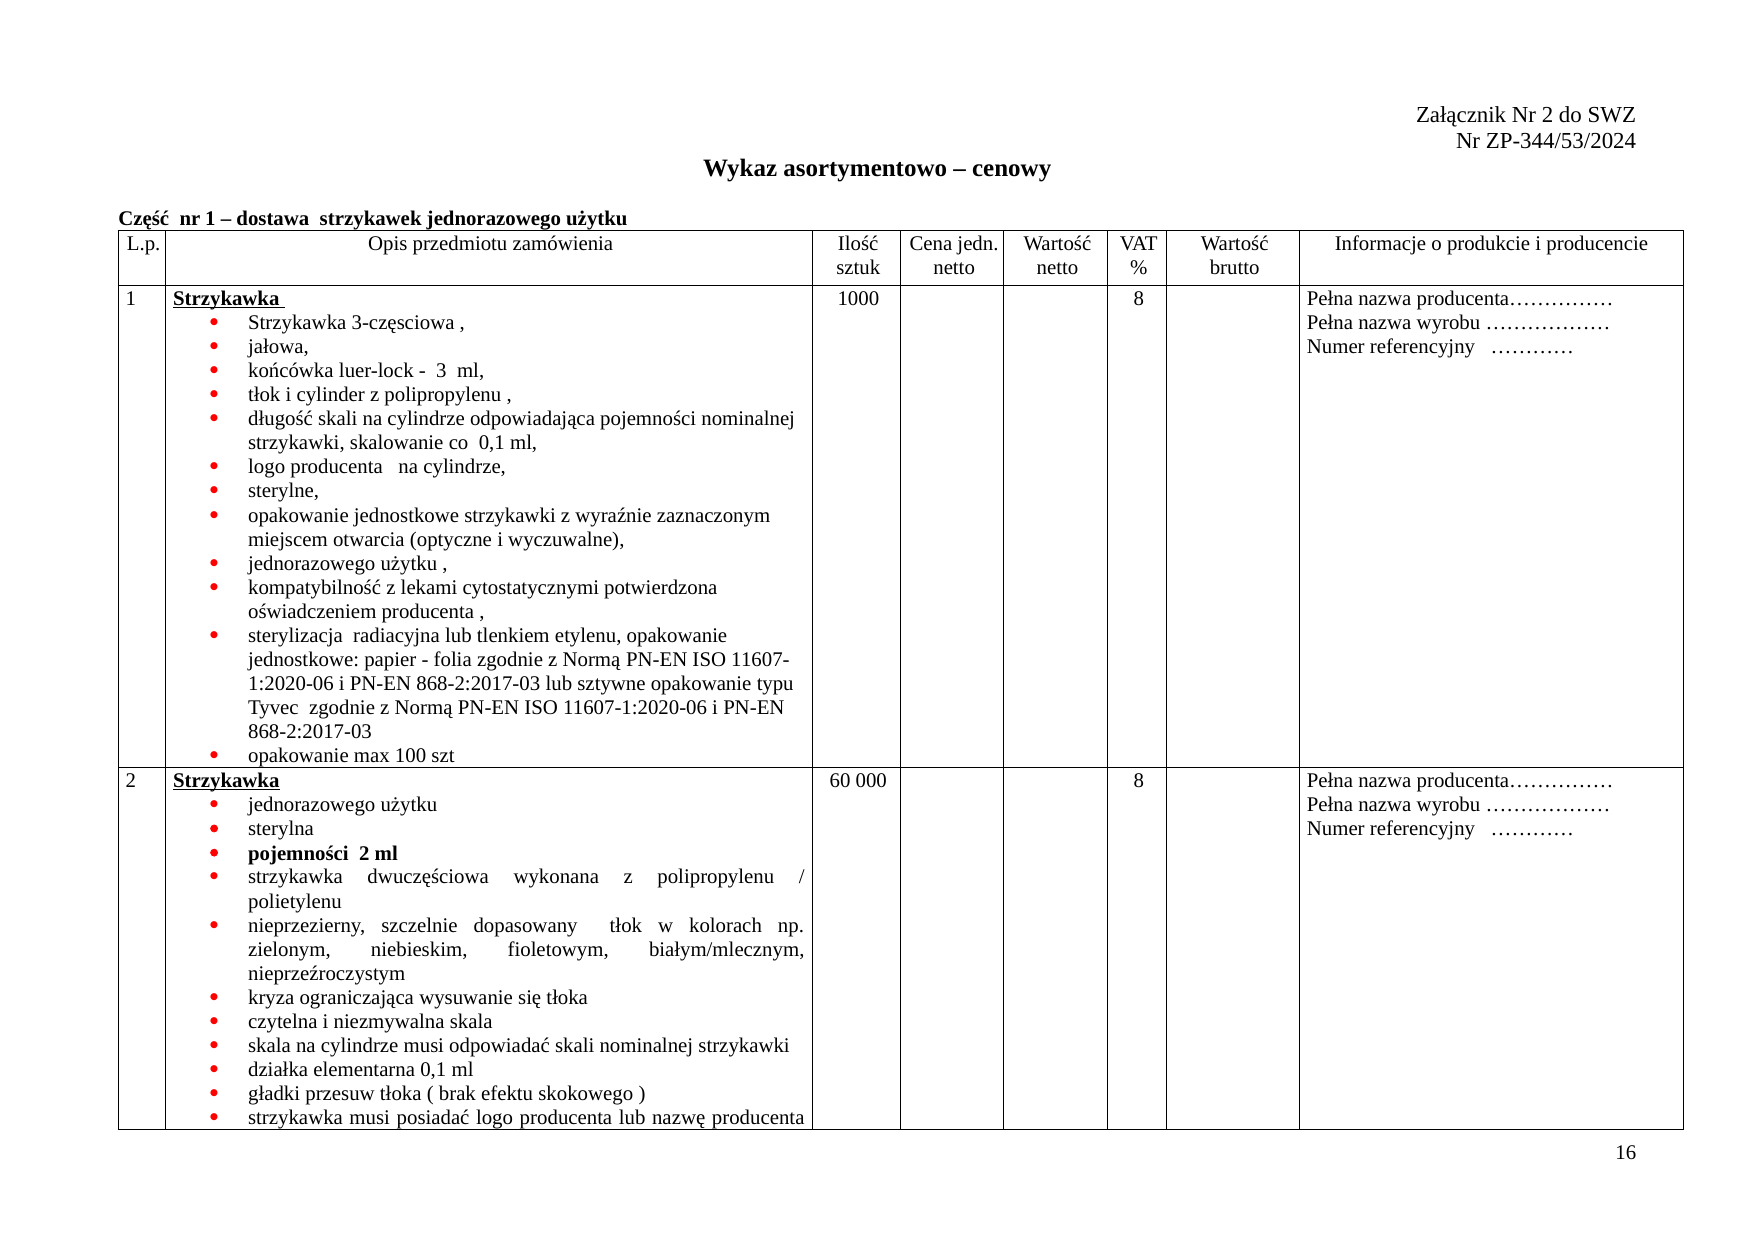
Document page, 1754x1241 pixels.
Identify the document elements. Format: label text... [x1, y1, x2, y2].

table_header L.p. [119, 231, 165, 285]
table_header Wartość brutto [1167, 231, 1299, 285]
text Wykaz asortymentowo – cenowy [118, 153, 1636, 182]
table_cell 8 [1108, 768, 1166, 1129]
text Część nr 1 – dostawa strzykawek jednorazowego użytku [118, 206, 1636, 230]
subtitle Załącznik Nr 2 do SWZ [0, 101, 1636, 127]
table_header Wartość netto [1004, 231, 1107, 285]
table_cell 8 [1108, 286, 1166, 767]
table_header Informacje o produkcie i producencie [1300, 231, 1683, 285]
table_cell Strzykawka Strzykawka 3-częsciowa , jałowa, końcówka luer-lock - 3 ml, tłok i cylinder z polipropylenu , długość skali na cylindrze odpowiadająca pojemności nominalnej strzykawki, skalowanie co 0,1 ml, logo producenta na cylindrze, sterylne, opakowanie jednostkowe strzykawki z wyraźnie zaznaczonym miejscem otwarcia (optyczne i wyczuwalne), jednorazowego użytku , kompatybilność z lekami cytostatycznymi potwierdzona oświadczeniem producenta , sterylizacja radiacyjna lub tlenkiem etylenu, opakowanie jednostkowe: papier - folia zgodnie z Normą PN-EN ISO 11607-1:2020-06 i PN-EN 868-2:2017-03 lub sztywne opakowanie typu Tyvec zgodnie z Normą PN-EN ISO 11607-1:2020-06 i PN-EN 868-2:2017-03 opakowanie max 100 szt [166, 286, 812, 767]
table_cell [166, 768, 812, 1129]
table_header Ilość sztuk [813, 231, 900, 285]
table_cell [1004, 286, 1107, 767]
table_cell [901, 286, 1003, 767]
table_cell [1004, 768, 1107, 1129]
table_header VAT % [1108, 231, 1166, 285]
subtitle Nr ZP-344/53/2024 [0, 127, 1636, 153]
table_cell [1300, 768, 1683, 1129]
table_header Cena jedn. netto [901, 231, 1003, 285]
table_cell 2 [119, 768, 165, 1129]
table_cell [901, 768, 1003, 1129]
table_cell 1 [119, 286, 165, 767]
table_cell 60 000 [813, 768, 900, 1129]
table_header Opis przedmiotu zamówienia [166, 231, 812, 285]
table_cell [1167, 768, 1299, 1129]
table_cell Pełna nazwa producenta…………… Pełna nazwa wyrobu ……………… Numer referencyjny ………… [1300, 286, 1683, 767]
table_cell 1000 [813, 286, 900, 767]
table_cell [1167, 286, 1299, 767]
